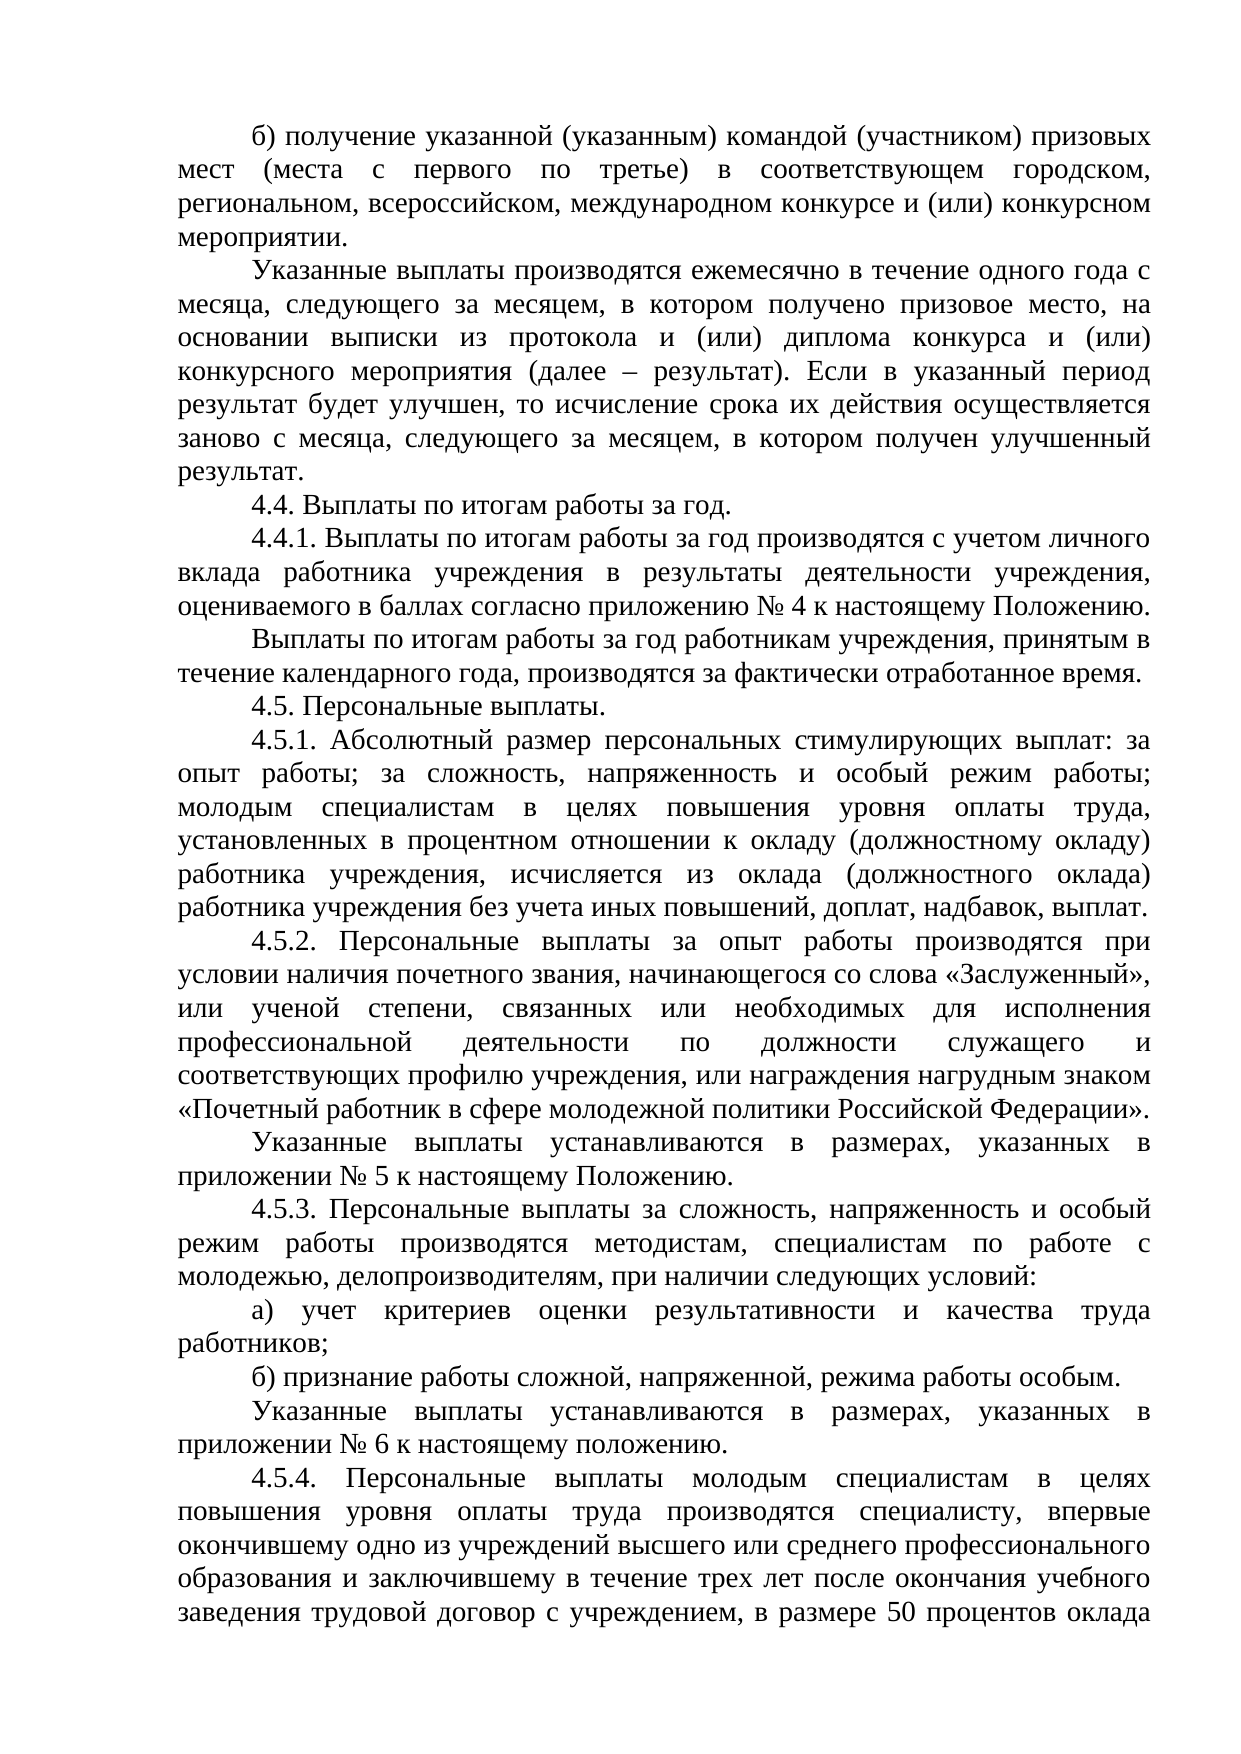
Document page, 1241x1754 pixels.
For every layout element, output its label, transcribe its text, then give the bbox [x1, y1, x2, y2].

text б) признание работы сложной, напряженной, режима работы особым. [177, 1359, 1152, 1393]
text 4.4. Выплаты по итогам работы за год. [177, 487, 1152, 521]
text Указанные выплаты устанавливаются в размерах, указанных в приложении № 5 к настоящему Положению. [177, 1124, 1152, 1191]
text 4.5.2. Персональные выплаты за опыт работы производятся при условии наличия почетного звания, начинающегося со слова «Заслуженный», или ученой степени, связанных или необходимых для исполнения профессиональной деятельности по должности служащего и соответствующих профилю учреждения, или награждения нагрудным знаком «Почетный работник в сфере молодежной политики Российской Федерации». [177, 923, 1152, 1124]
text Указанные выплаты устанавливаются в размерах, указанных в приложении № 6 к настоящему положению. [177, 1393, 1152, 1460]
text а) учет критериев оценки результативности и качества труда работников; [177, 1292, 1152, 1359]
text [177, 1460, 1152, 1627]
text 4.4.1. Выплаты по итогам работы за год производятся с учетом личного вклада работника учреждения в результаты деятельности учреждения, оцениваемого в баллах согласно приложению № 4 к настоящему Положению. [177, 521, 1152, 621]
text б) получение указанной (указанным) командой (участником) призовых мест (места с первого по третье) в соответствующем городском, региональном, всероссийском, международном конкурсе и (или) конкурсном мероприятии. [177, 118, 1152, 252]
text Выплаты по итогам работы за год работникам учреждения, принятым в течение календарного года, производятся за фактически отработанное время. [177, 621, 1152, 688]
text 4.5.1. Абсолютный размер персональных стимулирующих выплат: за опыт работы; за сложность, напряженность и особый режим работы; молодым специалистам в целях повышения уровня оплаты труда, установленных в процентном отношении к окладу (должностному окладу) работника учреждения, исчисляется из оклада (должностного оклада) работника учреждения без учета иных повышений, доплат, надбавок, выплат. [177, 722, 1152, 923]
text 4.5. Персональные выплаты. [177, 688, 1152, 722]
text Указанные выплаты производятся ежемесячно в течение одного года с месяца, следующего за месяцем, в котором получено призовое место, на основании выписки из протокола и (или) диплома конкурса и (или) конкурсного мероприятия (далее – результат). Если в указанный период результат будет улучшен, то исчисление срока их действия осуществляется заново с месяца, следующего за месяцем, в котором получен улучшенный результат. [177, 252, 1152, 487]
text 4.5.3. Персональные выплаты за сложность, напряженность и особый режим работы производятся методистам, специалистам по работе с молодежью, делопроизводителям, при наличии следующих условий: [177, 1191, 1152, 1292]
